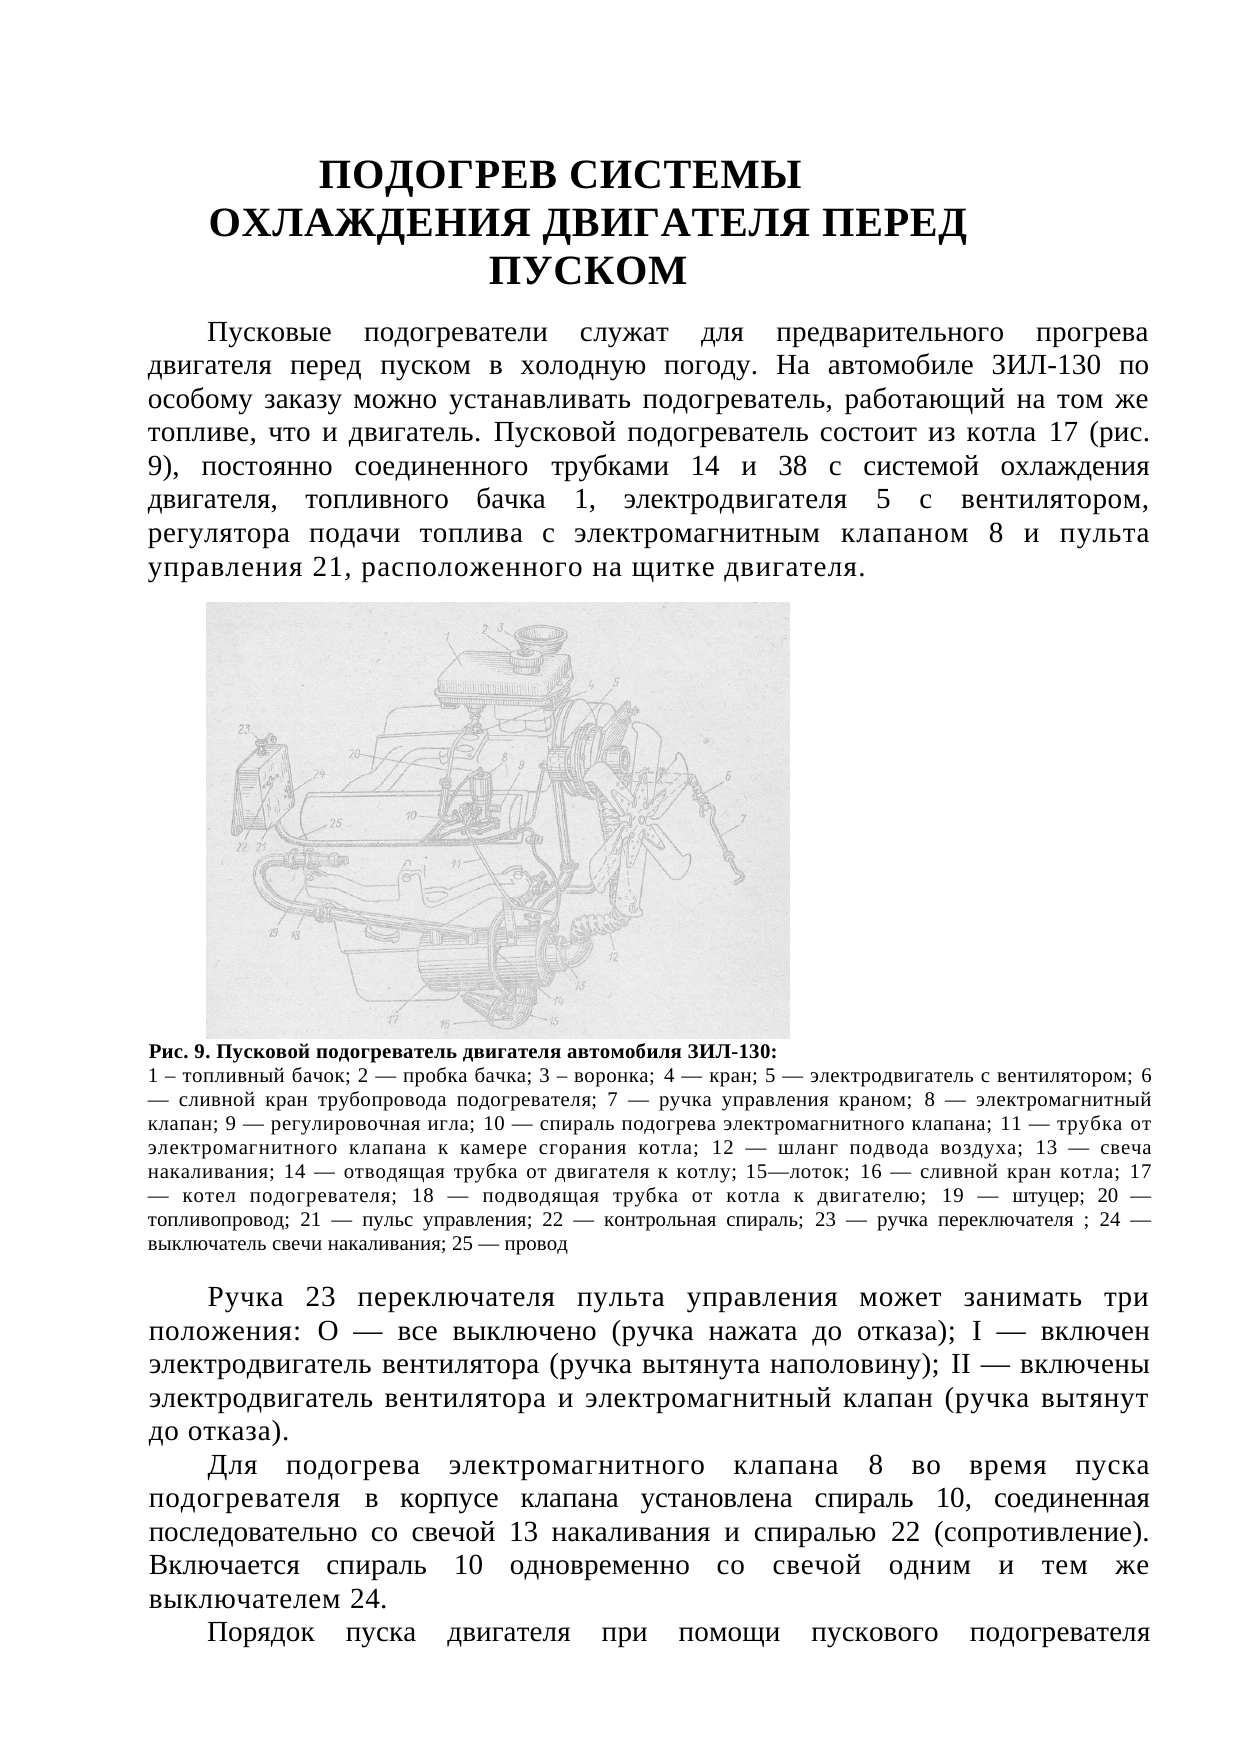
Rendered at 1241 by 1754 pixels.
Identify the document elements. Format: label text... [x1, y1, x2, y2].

text Пусковые подогреватели служат для предварительного прогрева двигателя перед пуском в холодную погоду. На автомобиле ЗИЛ-130 по особому заказу можно устанавливать подогреватель, работающий на том же топливе, что и двигатель. Пусковой подогреватель состоит из котла 17 (рис. 9), постоянно соединенного трубками 14 и 38 с системой охлаждения двигателя, топливного бачка 1, электродвигателя 5 с вентилятором, регулятора подачи топлива с электромагнитным клапаном 8 и пульта управления 21, расположенного на щитке двигателя. [148, 314, 1150, 582]
picture [206, 602, 790, 1039]
text ПОДОГРЕВ СИСТЕМЫ ОХЛАЖДЕНИЯ ДВИГАТЕЛЯ ПЕРЕД ПУСКОМ [149, 150, 971, 294]
text 1 – топливный бачок; 2 — пробка бачка; 3 – воронка; 4 — кран; 5 — электродвигатель с вентилятором; 6 — сливной кран трубопровода подогревателя; 7 — ручка управления краном; 8 — электромагнитный клапан; 9 — регулировочная игла; 10 — спираль подогрева электромагнитного клапана; 11 — трубка от электромагнитного клапана к камере сгорания котла; 12 — шланг подвода воздуха; 13 — свеча накаливания; 14 — отводящая трубка от двигателя к котлу; 15—лоток; 16 — сливной кран котла; 17 — котел подогревателя; 18 — подводящая трубка от котла к двигателю; 19 — штуцер; 20 — топливопровод; 21 — пульс управления; 22 — контрольная спираль; 23 — ручка переключателя ; 24 — выключатель свечи накаливания; 25 — провод [148, 1063, 1151, 1255]
text Рис. 9. Пусковой подогреватель двигателя автомобиля ЗИЛ-130: [148, 1038, 1151, 1063]
text Ручка 23 переключателя пульта управления может занимать три положения: О — все выключено (ручка нажата до отказа); I — включен электродвигатель вентилятора (ручка вытянута наполовину); II — включены электродвигатель вентилятора и электромагнитный клапан (ручка вытянут до отказа). [148, 1279, 1150, 1447]
text Для подогрева электромагнитного клапана 8 во время пуска подогревателя в корпусе клапана установлена спираль 10, соединенная последовательно со свечой 13 накаливания и спиралью 22 (сопротивление). Включается спираль 10 одновременно со свечой одним и тем же выключателем 24. [148, 1447, 1150, 1614]
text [148, 1614, 1151, 1648]
